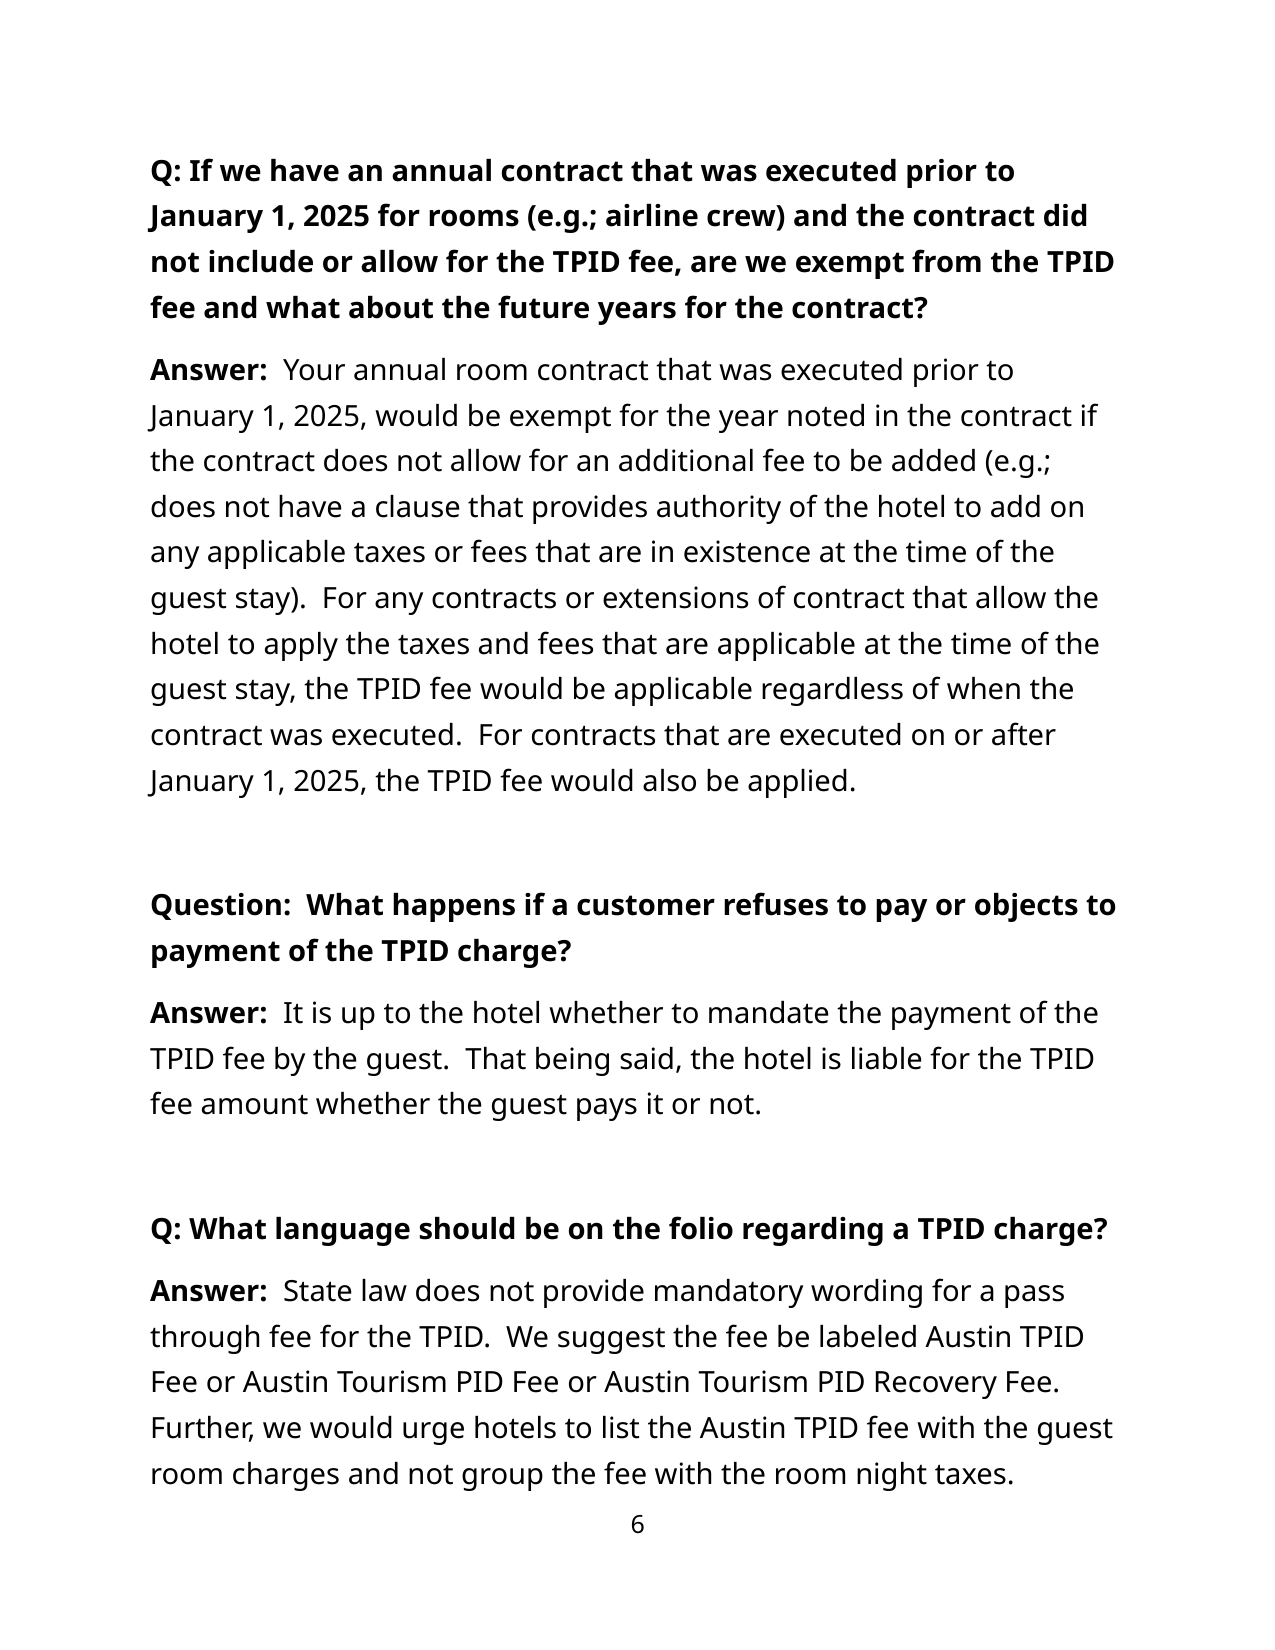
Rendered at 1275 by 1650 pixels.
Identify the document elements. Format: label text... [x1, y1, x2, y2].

text Question: What happens if a customer refuses to pay or objects to payment of the TPID charge? [150, 884, 1125, 970]
text Answer: Your annual room contract that was executed prior to January 1, 2025, would be exempt for the year noted in the contract if the contract does not allow for an additional fee to be added (e.g.; does not have a clause that provides authority of the hotel to add on any applicable taxes or fees that are in existence at the time of the guest stay). For any contracts or extensions of contract that allow the hotel to apply the taxes and fees that are applicable at the time of the guest stay, the TPID fee would be applicable regardless of when the contract was executed. For contracts that are executed on or after January 1, 2025, the TPID fee would also be applied. [150, 349, 1125, 799]
text Q: If we have an annual contract that was executed prior to January 1, 2025 for rooms (e.g.; airline crew) and the contract did not include or allow for the TPID fee, are we exempt from the TPID fee and what about the future years for the contract? [150, 150, 1125, 327]
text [150, 1270, 1125, 1493]
text Q: What language should be on the folio regarding a TPID charge? [150, 1208, 1125, 1248]
text Answer: It is up to the hotel whether to mandate the payment of the TPID fee by the guest. That being said, the hotel is liable for the TPID fee amount whether the guest pays it or not. [150, 992, 1125, 1123]
